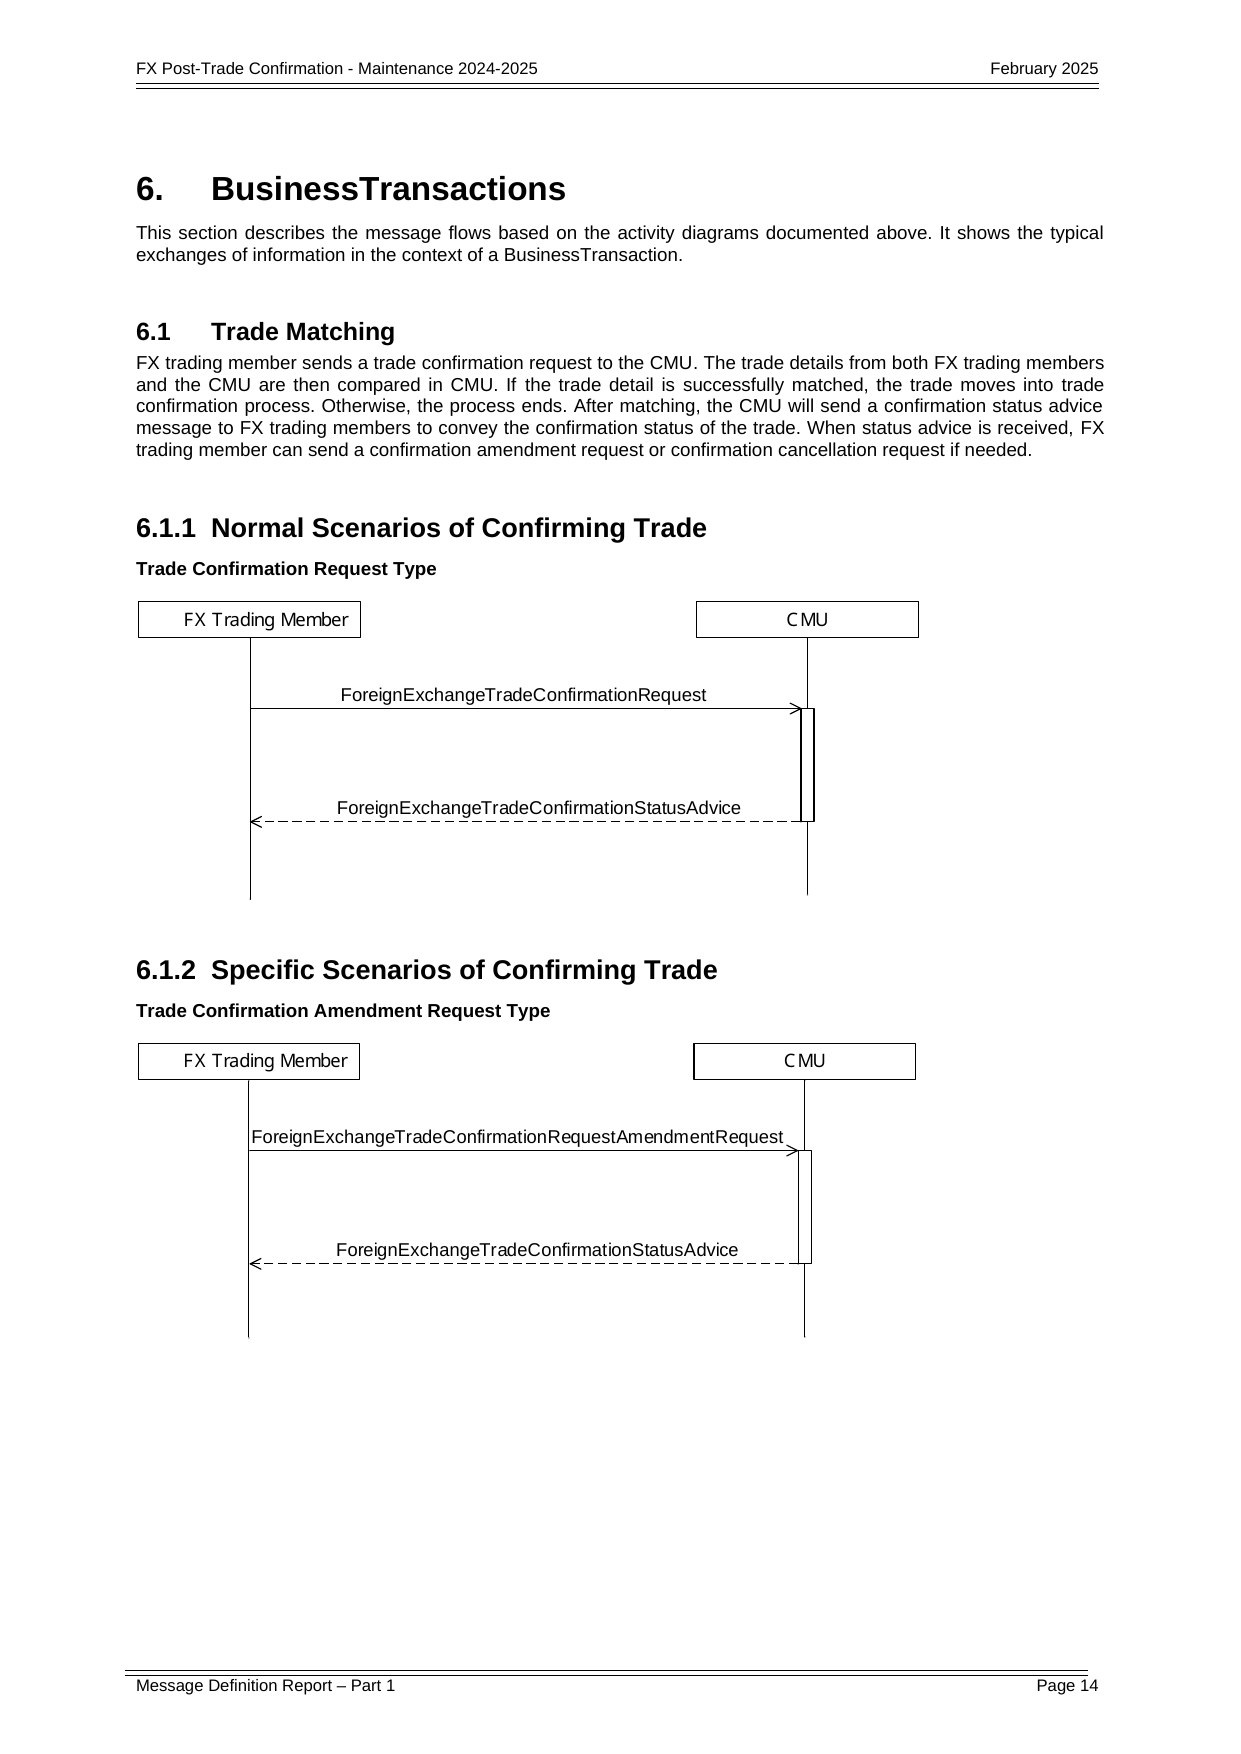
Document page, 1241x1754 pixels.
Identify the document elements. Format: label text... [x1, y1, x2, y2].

subtitle Trade Matching [136, 317, 1104, 346]
text Trade Confirmation Request Type [136, 558, 1104, 579]
subtitle Specific Scenarios of Confirming Trade [136, 954, 1104, 985]
subtitle BusinessTransactions [136, 169, 1104, 207]
text Trade Confirmation Amendment Request Type [136, 1000, 1104, 1021]
text This section describes the message flows based on the activity diagrams documented above. It shows the typical exchanges of information in the context of a BusinessTransaction. [136, 222, 1104, 265]
text FX trading member sends a trade confirmation request to the CMU. The trade details from both FX trading members and the CMU are then compared in CMU. If the trade detail is successfully matched, the trade moves into trade confirmation process. Otherwise, the process ends. After matching, the CMU will send a confirmation status advice message to FX trading members to convey the confirmation status of the trade. When status advice is received, FX trading member can send a confirmation amendment request or confirmation cancellation request if needed. [136, 352, 1104, 460]
subtitle Normal Scenarios of Confirming Trade [136, 512, 1104, 543]
